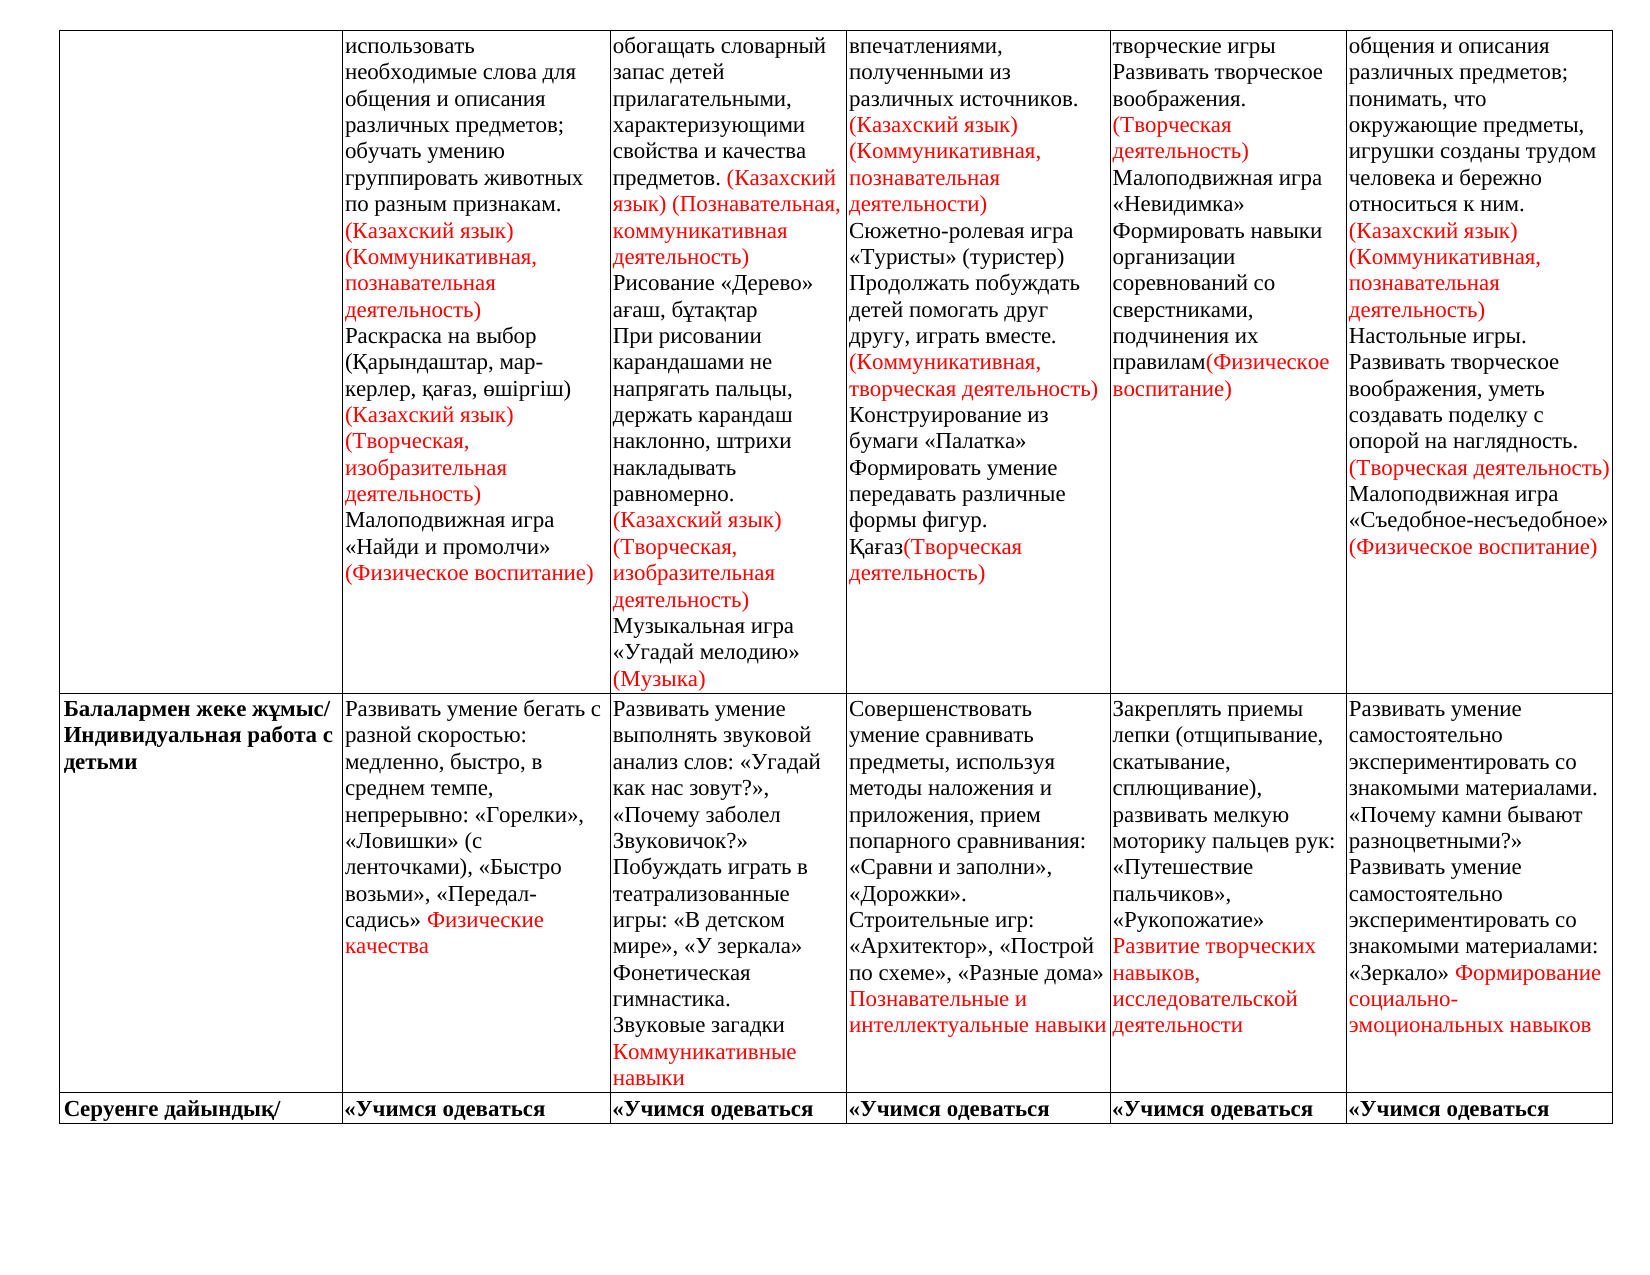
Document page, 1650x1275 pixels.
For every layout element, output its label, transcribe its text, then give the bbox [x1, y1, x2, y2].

table_cell Развивать умение самостоятельно экспериментировать со знакомыми материалами. «Почему камни бывают разноцветными?» Развивать умение самостоятельно экспериментировать со знакомыми материалами: «Зеркало» Формирование социально-эмоциональных навыков [1347, 694, 1612, 1092]
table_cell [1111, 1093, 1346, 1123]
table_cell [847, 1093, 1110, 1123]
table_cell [343, 31, 610, 693]
table_cell Развивать умение выполнять звуковой анализ слов: «Угадай как нас зовут?», «Почему заболел Звуковичок?» Побуждать играть в театрализованные игры: «В детском мире», «У зеркала» Фонетическая гимнастика. Звуковые загадки Коммуникативные навыки [611, 694, 846, 1092]
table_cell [1347, 31, 1612, 693]
table_cell Закреплять приемы лепки (отщипывание, скатывание, сплющивание), развивать мелкую моторику пальцев рук: «Путешествие пальчиков», «Рукопожатие» Развитие творческих навыков, исследовательской деятельности [1111, 694, 1346, 1092]
table_cell Развивать умение бегать с разной скоростью: медленно, быстро, в среднем темпе, непрерывно: «Горелки», «Ловишки» (с ленточками), «Быстро возьми», «Передал-садись» Физические качества [343, 694, 610, 1092]
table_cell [60, 31, 342, 693]
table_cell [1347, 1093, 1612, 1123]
table_cell Балалармен жеке жұмыс/ Индивидуальная работа с детьми [60, 694, 342, 1092]
table_cell Совершенствовать умение сравнивать предметы, используя методы наложения и приложения, прием попарного сравнивания: «Сравни и заполни», «Дорожки». Строительные игр: «Архитектор», «Построй по схеме», «Разные дома» Познавательные и интеллектуальные навыки [847, 694, 1110, 1092]
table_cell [60, 1093, 342, 1123]
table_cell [1111, 31, 1346, 693]
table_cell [847, 31, 1110, 693]
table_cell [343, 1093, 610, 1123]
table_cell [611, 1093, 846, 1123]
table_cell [611, 31, 846, 693]
